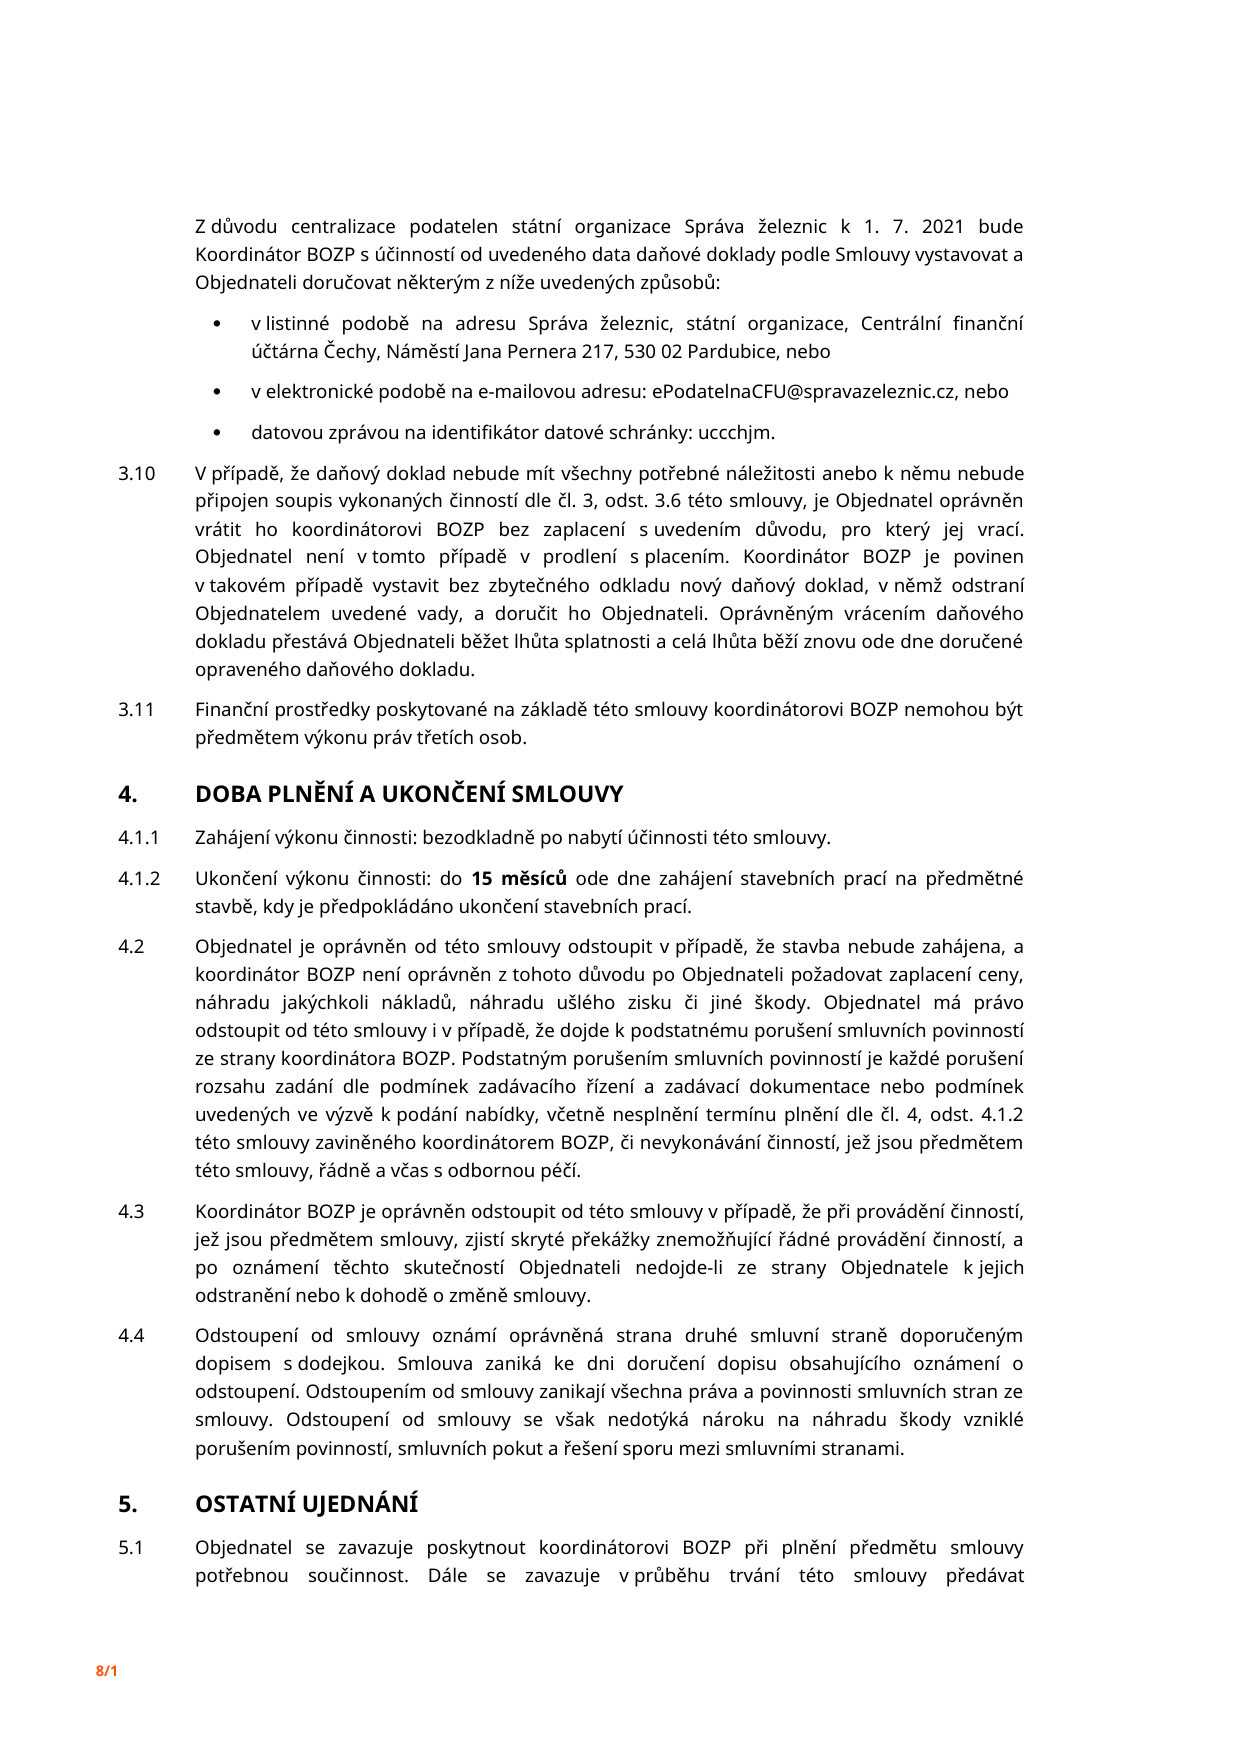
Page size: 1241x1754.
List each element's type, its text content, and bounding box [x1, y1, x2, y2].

list Ukončení výkonu činnosti: do 15 měsíců ode dne zahájení stavebních prací na předmětné stavbě, kdy je předpokládáno ukončení stavebních prací. [118, 865, 1024, 918]
list V případě, že daňový doklad nebude mít všechny potřebné náležitosti anebo k němu nebude připojen soupis vykonaných činností dle čl. 3, odst. 3.6 této smlouvy, je Objednatel oprávněn vrátit ho koordinátorovi BOZP bez zaplacení s uvedením důvodu, pro který jej vrací. Objednatel není v tomto případě v prodlení s placením. Koordinátor BOZP je povinen v takovém případě vystavit bez zbytečného odkladu nový daňový doklad, v němž odstraní Objednatelem uvedené vady, a doručit ho Objednateli. Oprávněným vrácením daňového dokladu přestává Objednateli běžet lhůta splatnosti a celá lhůta běží znovu ode dne doručené opraveného daňového dokladu. [118, 460, 1024, 681]
list Zahájení výkonu činnosti: bezodkladně po nabytí účinnosti této smlouvy. [118, 824, 1024, 850]
list Odstoupení od smlouvy oznámí oprávněná strana druhé smluvní straně doporučeným dopisem s dodejkou. Smlouva zaniká ke dni doručení dopisu obsahujícího oznámení o odstoupení. Odstoupením od smlouvy zanikají všechna práva a povinnosti smluvních stran ze smlouvy. Odstoupení od smlouvy se však nedotýká nároku na náhradu škody vzniklé porušením povinností, smluvních pokut a řešení sporu mezi smluvními stranami. [118, 1323, 1024, 1460]
list Koordinátor BOZP je oprávněn odstoupit od této smlouvy v případě, že při provádění činností, jež jsou předmětem smlouvy, zjistí skryté překážky znemožňující řádné provádění činností, a po oznámení těchto skutečností Objednateli nedojde-li ze strany Objednatele k jejich odstranění nebo k dohodě o změně smlouvy. [118, 1198, 1024, 1308]
text Z důvodu centralizace podatelen státní organizace Správa železnic k 1. 7. 2021 bude Koordinátor BOZP s účinností od uvedeného data daňové doklady podle Smlouvy vystavovat a Objednateli doručovat některým z níže uvedených způsobů: [195, 214, 1024, 295]
list OSTATNÍ UJEDNÁNÍ [118, 1488, 1024, 1519]
list Objednatel je oprávněn od této smlouvy odstoupit v případě, že stavba nebude zahájena, a koordinátor BOZP není oprávněn z tohoto důvodu po Objednateli požadovat zaplacení ceny, náhradu jakýchkoli nákladů, náhradu ušlého zisku či jiné škody. Objednatel má právo odstoupit od této smlouvy i v případě, že dojde k podstatnému porušení smluvních povinností ze strany koordinátora BOZP. Podstatným porušením smluvních povinností je každé porušení rozsahu zadání dle podmínek zadávacího řízení a zadávací dokumentace nebo podmínek uvedených ve výzvě k podání nabídky, včetně nesplnění termínu plnění dle čl. 4, odst. 4.1.2 této smlouvy zaviněného koordinátorem BOZP, či nevykonávání činností, jež jsou předmětem této smlouvy, řádně a včas s odbornou péčí. [118, 933, 1024, 1183]
list v elektronické podobě na e-mailovou adresu: ePodatelnaCFU@spravazeleznic.cz, nebo [213, 379, 1024, 404]
list DOBA PLNĚNÍ A UKONČENÍ SMLOUVY [118, 777, 1024, 809]
list datovou zprávou na identifikátor datové schránky: uccchjm. [213, 419, 1024, 445]
list v listinné podobě na adresu Správa železnic, státní organizace, Centrální finanční účtárna Čechy, Náměstí Jana Pernera 217, 530 02 Pardubice, nebo [213, 310, 1024, 364]
list Finanční prostředky poskytované na základě této smlouvy koordinátorovi BOZP nemohou být předmětem výkonu práv třetích osob. [118, 696, 1024, 750]
